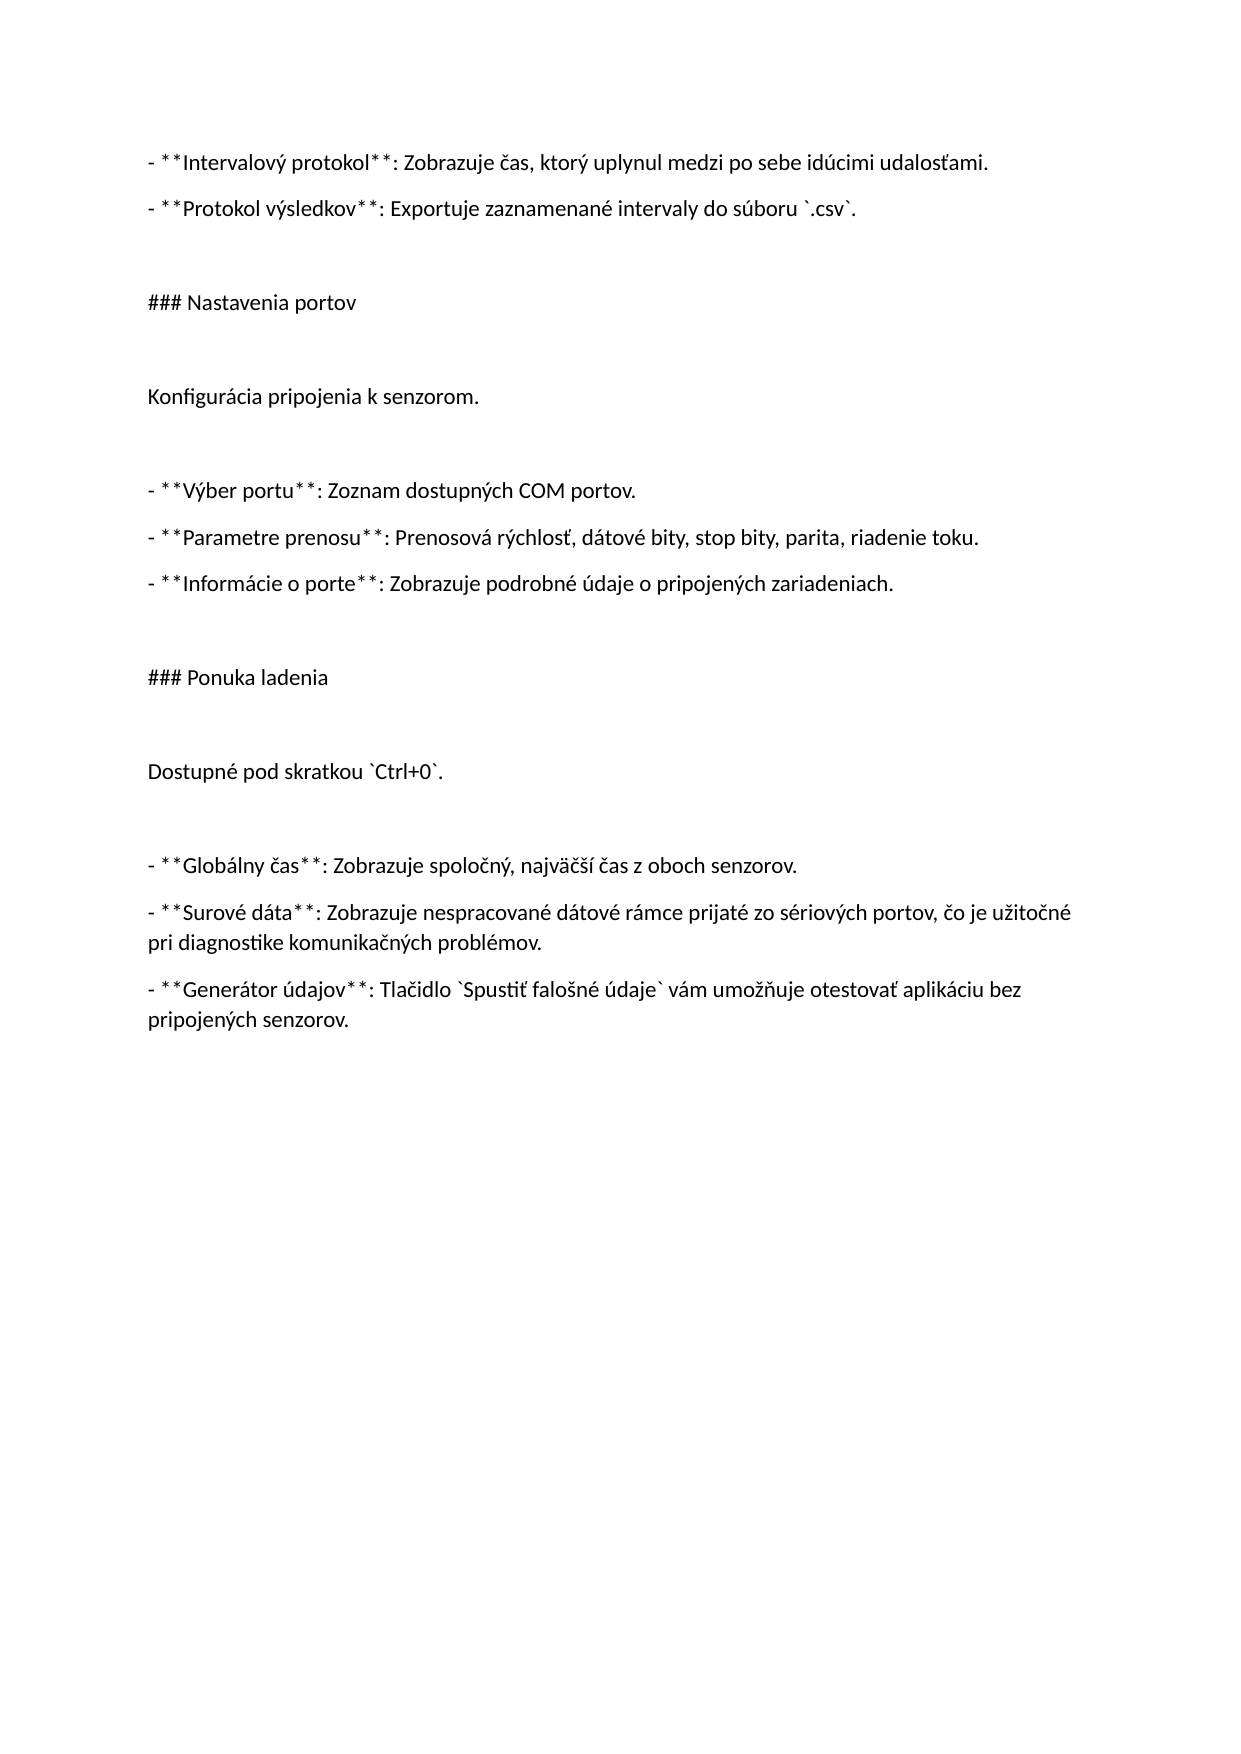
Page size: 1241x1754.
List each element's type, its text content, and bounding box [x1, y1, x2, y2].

text - **Intervalový protokol**: Zobrazuje čas, ktorý uplynul medzi po sebe idúcimi udalosťami. [148, 148, 1093, 176]
text Konfigurácia pripojenia k senzorom. [148, 382, 1093, 410]
text ### Nastavenia portov [148, 288, 1093, 316]
text - **Výber portu**: Zoznam dostupných COM portov. [148, 476, 1093, 504]
text - **Protokol výsledkov**: Exportuje zaznamenané intervaly do súboru `.csv`. [148, 194, 1093, 222]
text ### Ponuka ladenia [148, 663, 1093, 691]
text - **Parametre prenosu**: Prenosová rýchlosť, dátové bity, stop bity, parita, riadenie toku. [148, 523, 1093, 551]
text - **Generátor údajov**: Tlačidlo `Spustiť falošné údaje` vám umožňuje otestovať aplikáciu bez pripojených senzorov. [148, 975, 1093, 1033]
text - **Informácie o porte**: Zobrazuje podrobné údaje o pripojených zariadeniach. [148, 569, 1093, 597]
text - **Globálny čas**: Zobrazuje spoločný, najväčší čas z oboch senzorov. [148, 851, 1093, 879]
text - **Surové dáta**: Zobrazuje nespracované dátové rámce prijaté zo sériových portov, čo je užitočné pri diagnostike komunikačných problémov. [148, 898, 1093, 956]
text Dostupné pod skratkou `Ctrl+0`. [148, 757, 1093, 785]
